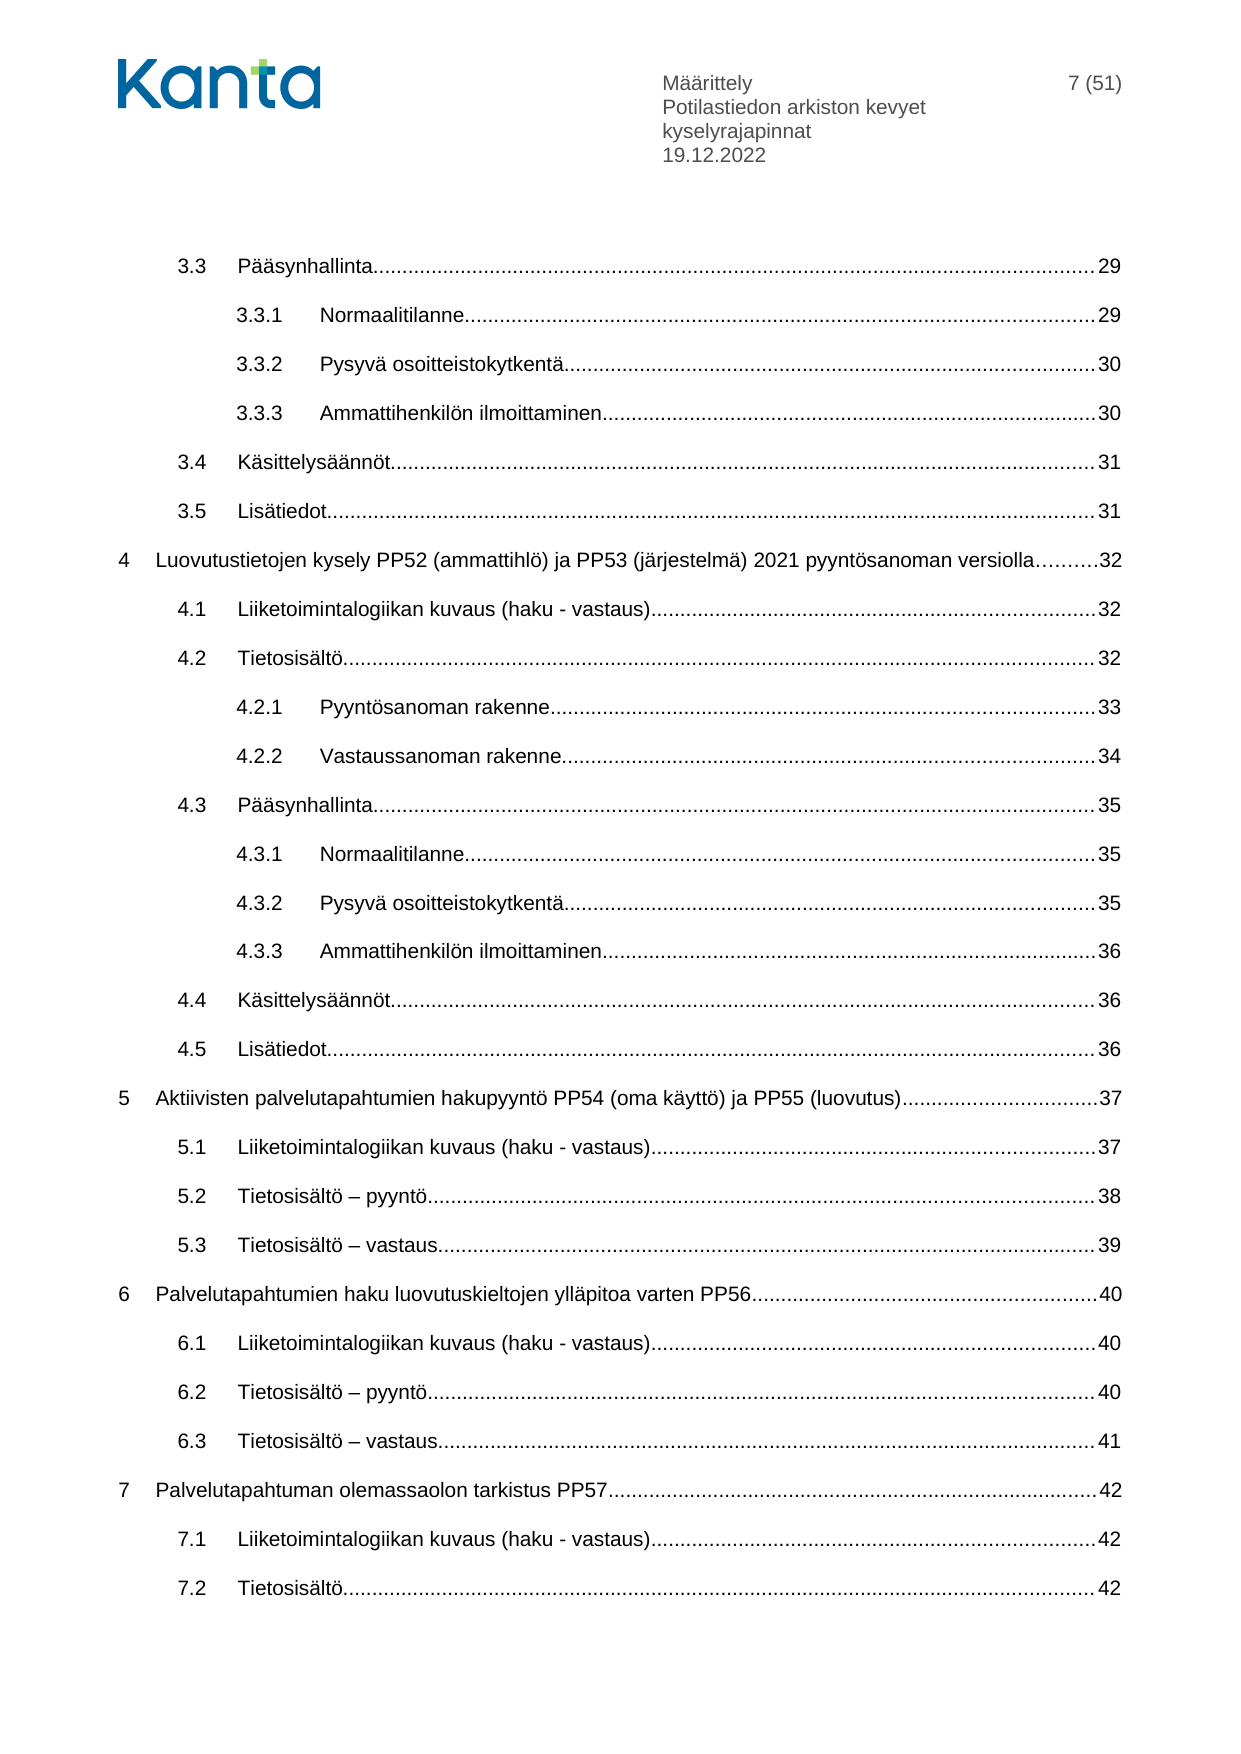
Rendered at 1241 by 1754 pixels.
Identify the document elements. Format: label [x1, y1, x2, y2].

picture [118, 59, 321, 109]
